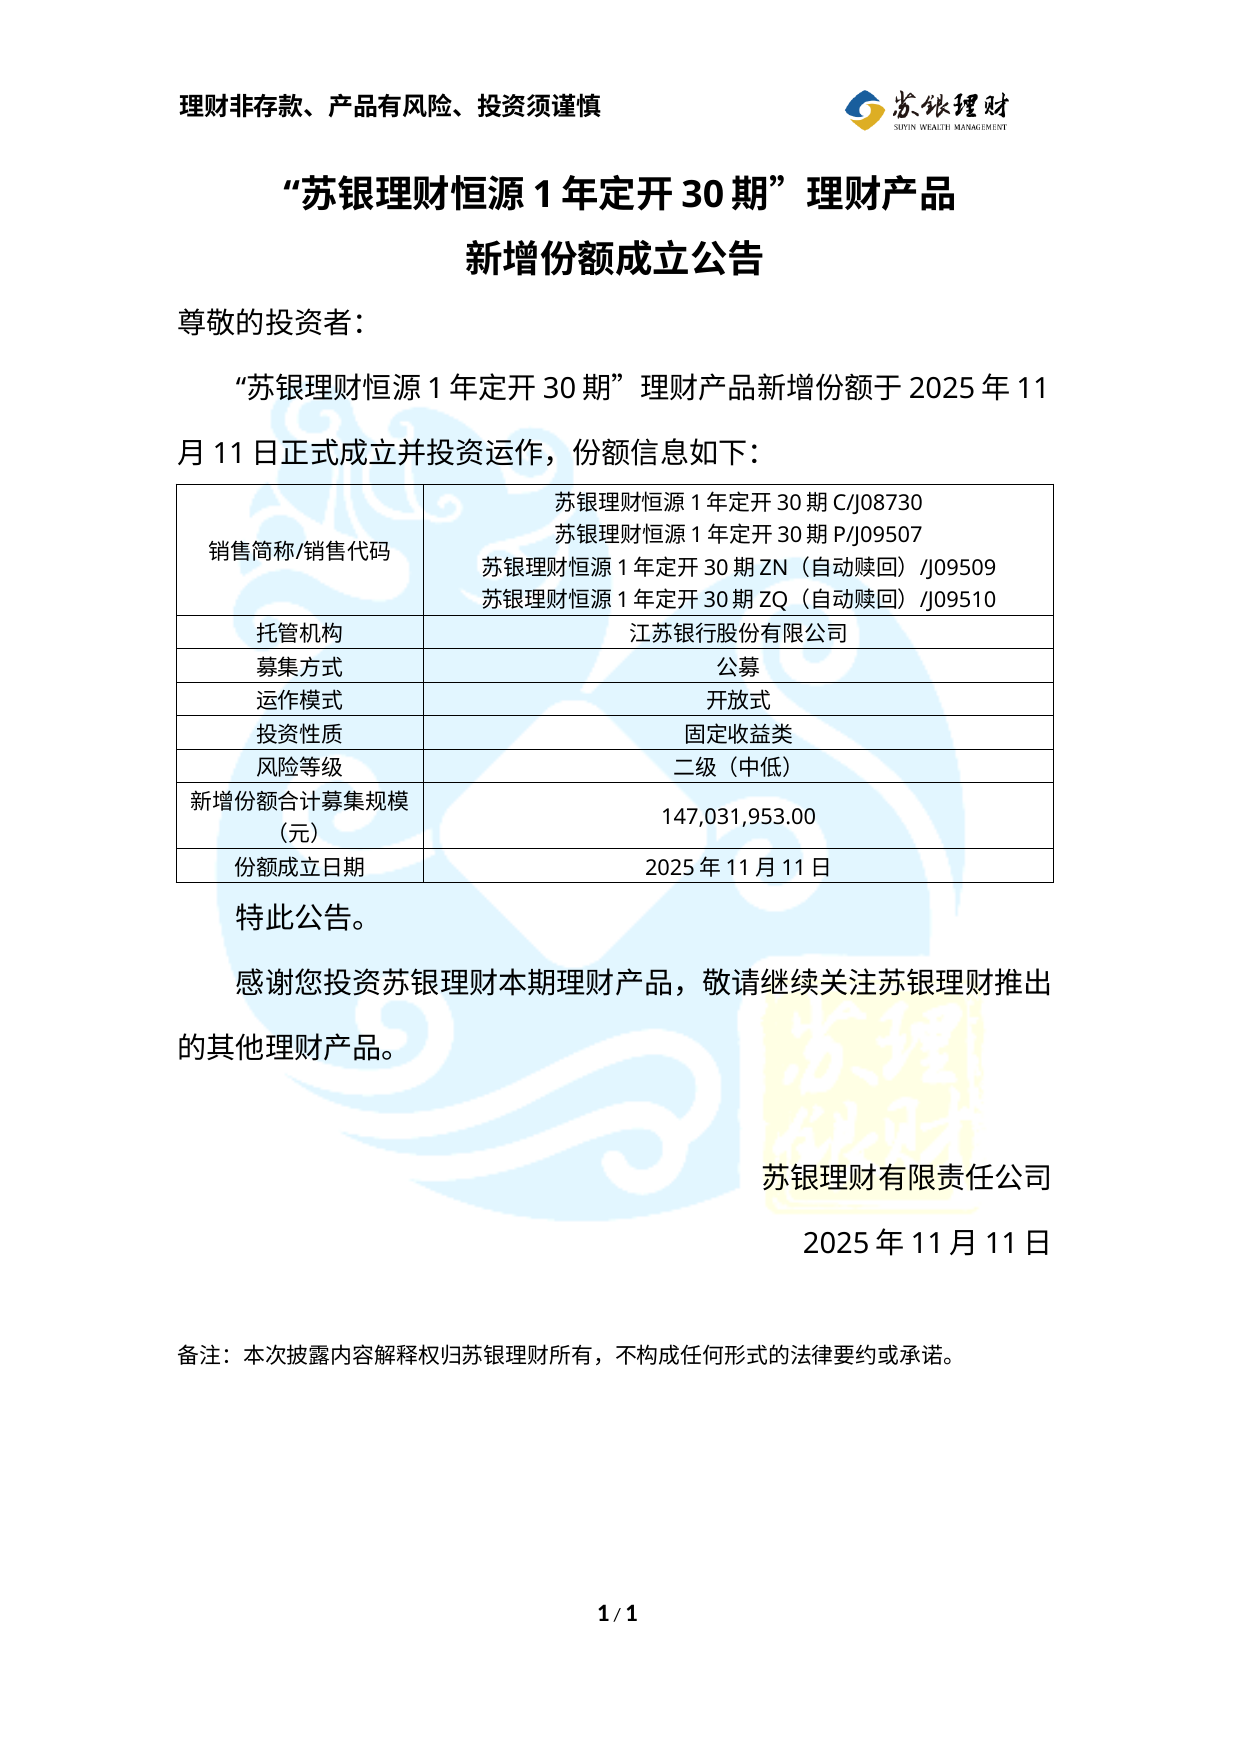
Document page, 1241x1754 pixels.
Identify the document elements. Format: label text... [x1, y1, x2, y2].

table_cell 托管机构 [177, 616, 423, 648]
table_header 销售简称/销售代码 [177, 485, 423, 614]
text 2025年11月11日 [177, 1208, 1053, 1273]
text 苏银理财有限责任公司 [177, 1143, 1053, 1208]
table_cell 份额成立日期 [177, 849, 423, 882]
table_cell 募集方式 [177, 649, 423, 682]
table_cell 二级（中低） [424, 750, 1053, 782]
text 备注：本次披露内容解释权归苏银理财所有，不构成任何形式的法律要约或承诺。 [177, 1338, 1053, 1370]
table_cell 风险等级 [177, 750, 423, 782]
table_cell 江苏银行股份有限公司 [424, 616, 1053, 648]
text “苏银理财恒源1年定开30期”理财产品新增份额于2025年11月11日正式成立并投资运作，份额信息如下： [177, 353, 1053, 483]
picture [820, 73, 1039, 143]
text “苏银理财恒源1年定开30期”理财产品 [177, 158, 1053, 223]
table_cell 开放式 [424, 683, 1053, 715]
text 尊敬的投资者： [177, 288, 1053, 353]
table_cell 运作模式 [177, 683, 423, 715]
table_cell 新增份额合计募集规模（元） [177, 783, 423, 848]
table_cell 147,031,953.00 [424, 783, 1053, 848]
text 感谢您投资苏银理财本期理财产品，敬请继续关注苏银理财推出的其他理财产品。 [177, 948, 1053, 1078]
table_cell 固定收益类 [424, 716, 1053, 749]
table_cell 投资性质 [177, 716, 423, 749]
table_cell 2025年11月11日 [424, 849, 1053, 882]
text 特此公告。 [177, 883, 1053, 948]
table_header 苏银理财恒源1年定开30期C/J08730 苏银理财恒源1年定开30期P/J09507 苏银理财恒源1年定开30期ZN（自动赎回）/J09509 苏银理财恒源1年定开30期ZQ（自动赎回）/J09510 [424, 485, 1053, 614]
text 新增份额成立公告 [177, 223, 1053, 288]
table_cell 公募 [424, 649, 1053, 682]
